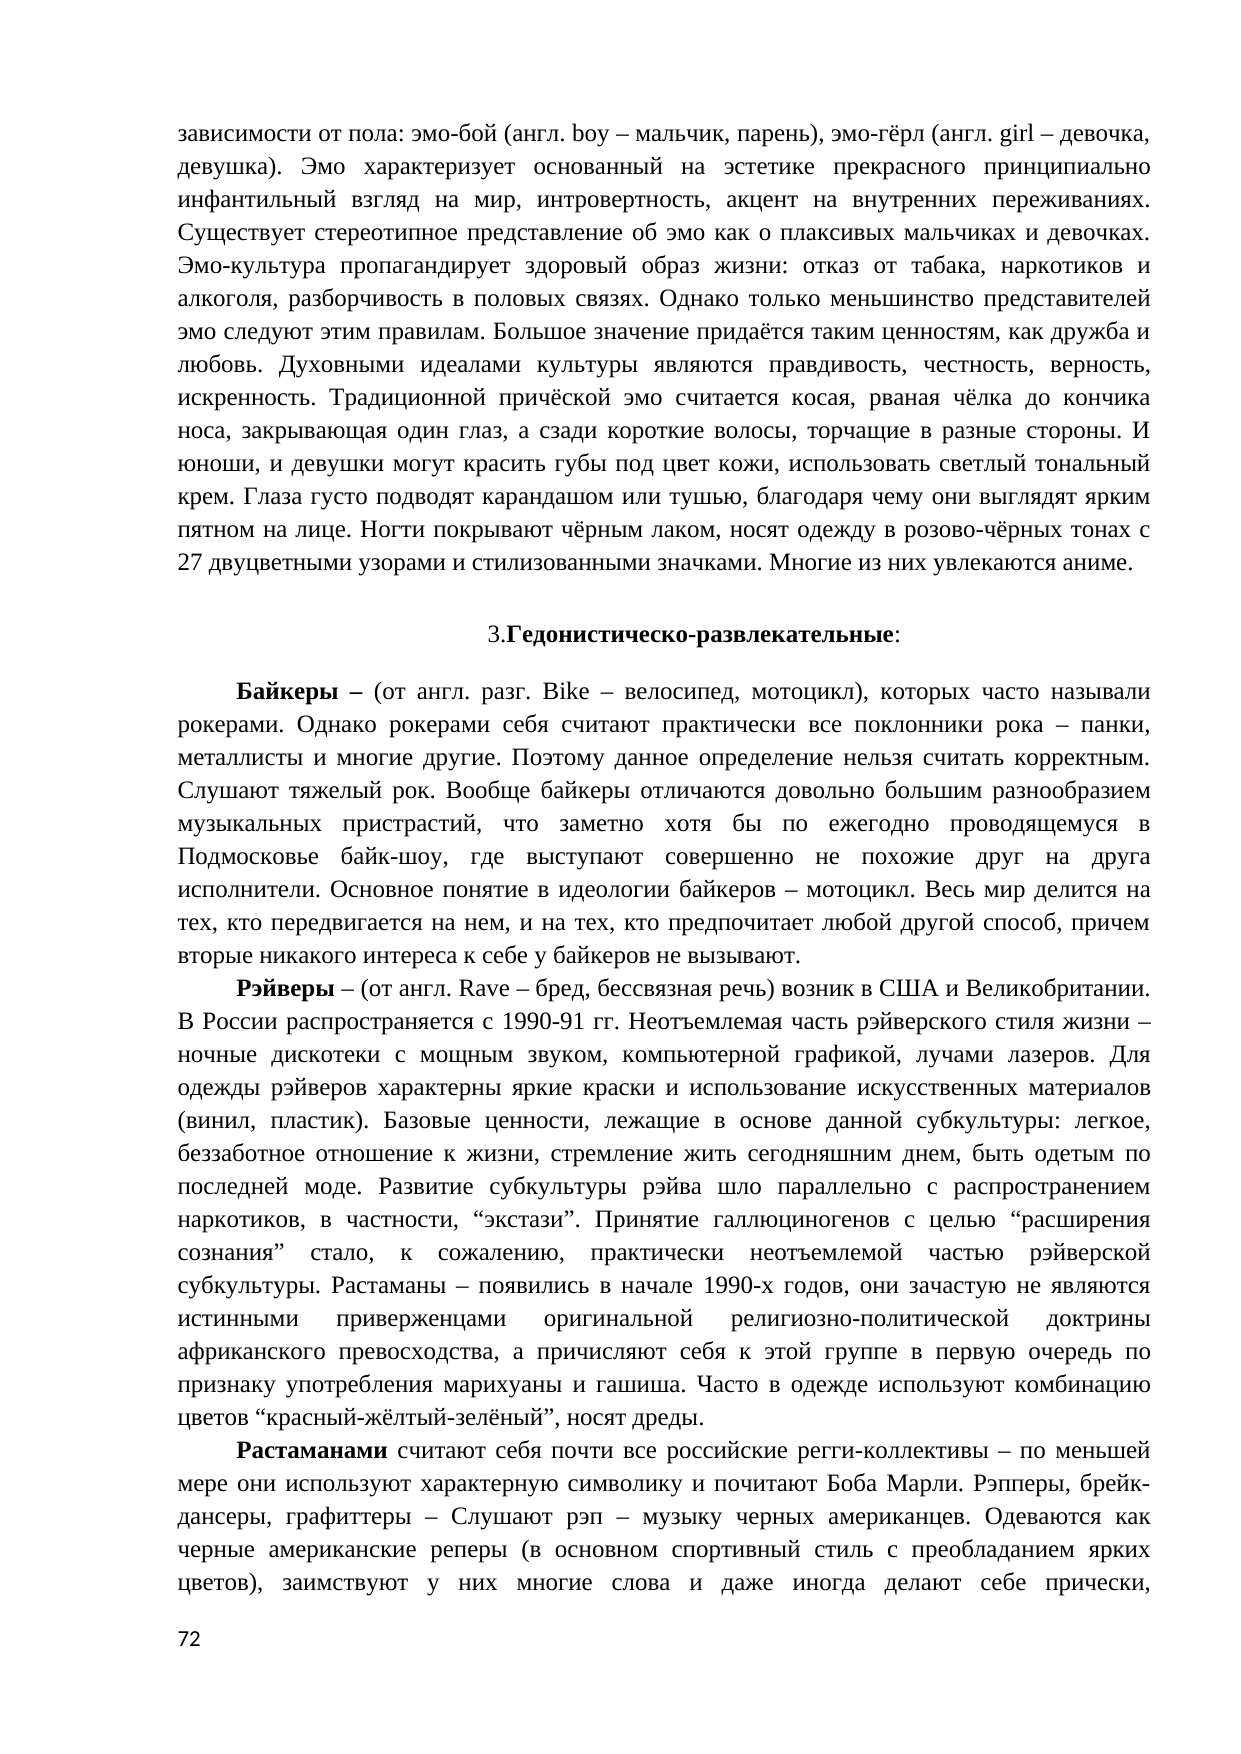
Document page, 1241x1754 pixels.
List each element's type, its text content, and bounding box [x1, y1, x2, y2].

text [177, 1435, 1152, 1596]
text Байкеры – (от англ. разг. Bike – велосипед, мотоцикл), которых часто называли рокерами. Однако рокерами себя считают практически все поклонники рока – панки, металлисты и многие другие. Поэтому данное определение нельзя считать корректным. Слушают тяжелый рок. Вообще байкеры отличаются довольно большим разнообразием музыкальных пристрастий, что заметно хотя бы по ежегодно проводящемуся в Подмосковье байк-шоу, где выступают совершенно не похожие друг на друга исполнители. Основное понятие в идеологии байкеров – мотоцикл. Весь мир делится на тех, кто передвигается на нем, и на тех, кто предпочитает любой другой способ, причем вторые никакого интереса к себе у байкеров не вызывают. [177, 676, 1152, 969]
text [177, 118, 1152, 576]
text 3.Гедонистическо-развлекательные: [177, 619, 1152, 648]
text Рэйверы – (от англ. Rave – бред, бессвязная речь) возник в США и Великобритании. В России распространяется с 1990-91 гг. Неотъемлемая часть рэйверского стиля жизни – ночные дискотеки с мощным звуком, компьютерной графикой, лучами лазеров. Для одежды рэйверов характерны яркие краски и использование искусственных материалов (винил, пластик). Базовые ценности, лежащие в основе данной субкультуры: легкое, беззаботное отношение к жизни, стремление жить сегодняшним днем, быть одетым по последней моде. Развитие субкультуры рэйва шло параллельно с распространением наркотиков, в частности, “экстази”. Принятие галлюциногенов с целью “расширения сознания” стало, к сожалению, практически неотъемлемой частью рэйверской субкультуры. Растаманы – появились в начале 1990-х годов, они зачастую не являются истинными приверженцами оригинальной религиозно-политической доктрины африканского превосходства, а причисляют себя к этой группе в первую очередь по признаку употребления марихуаны и гашиша. Часто в одежде используют комбинацию цветов “красный-жёлтый-зелёный”, носят дреды. [177, 973, 1152, 1431]
